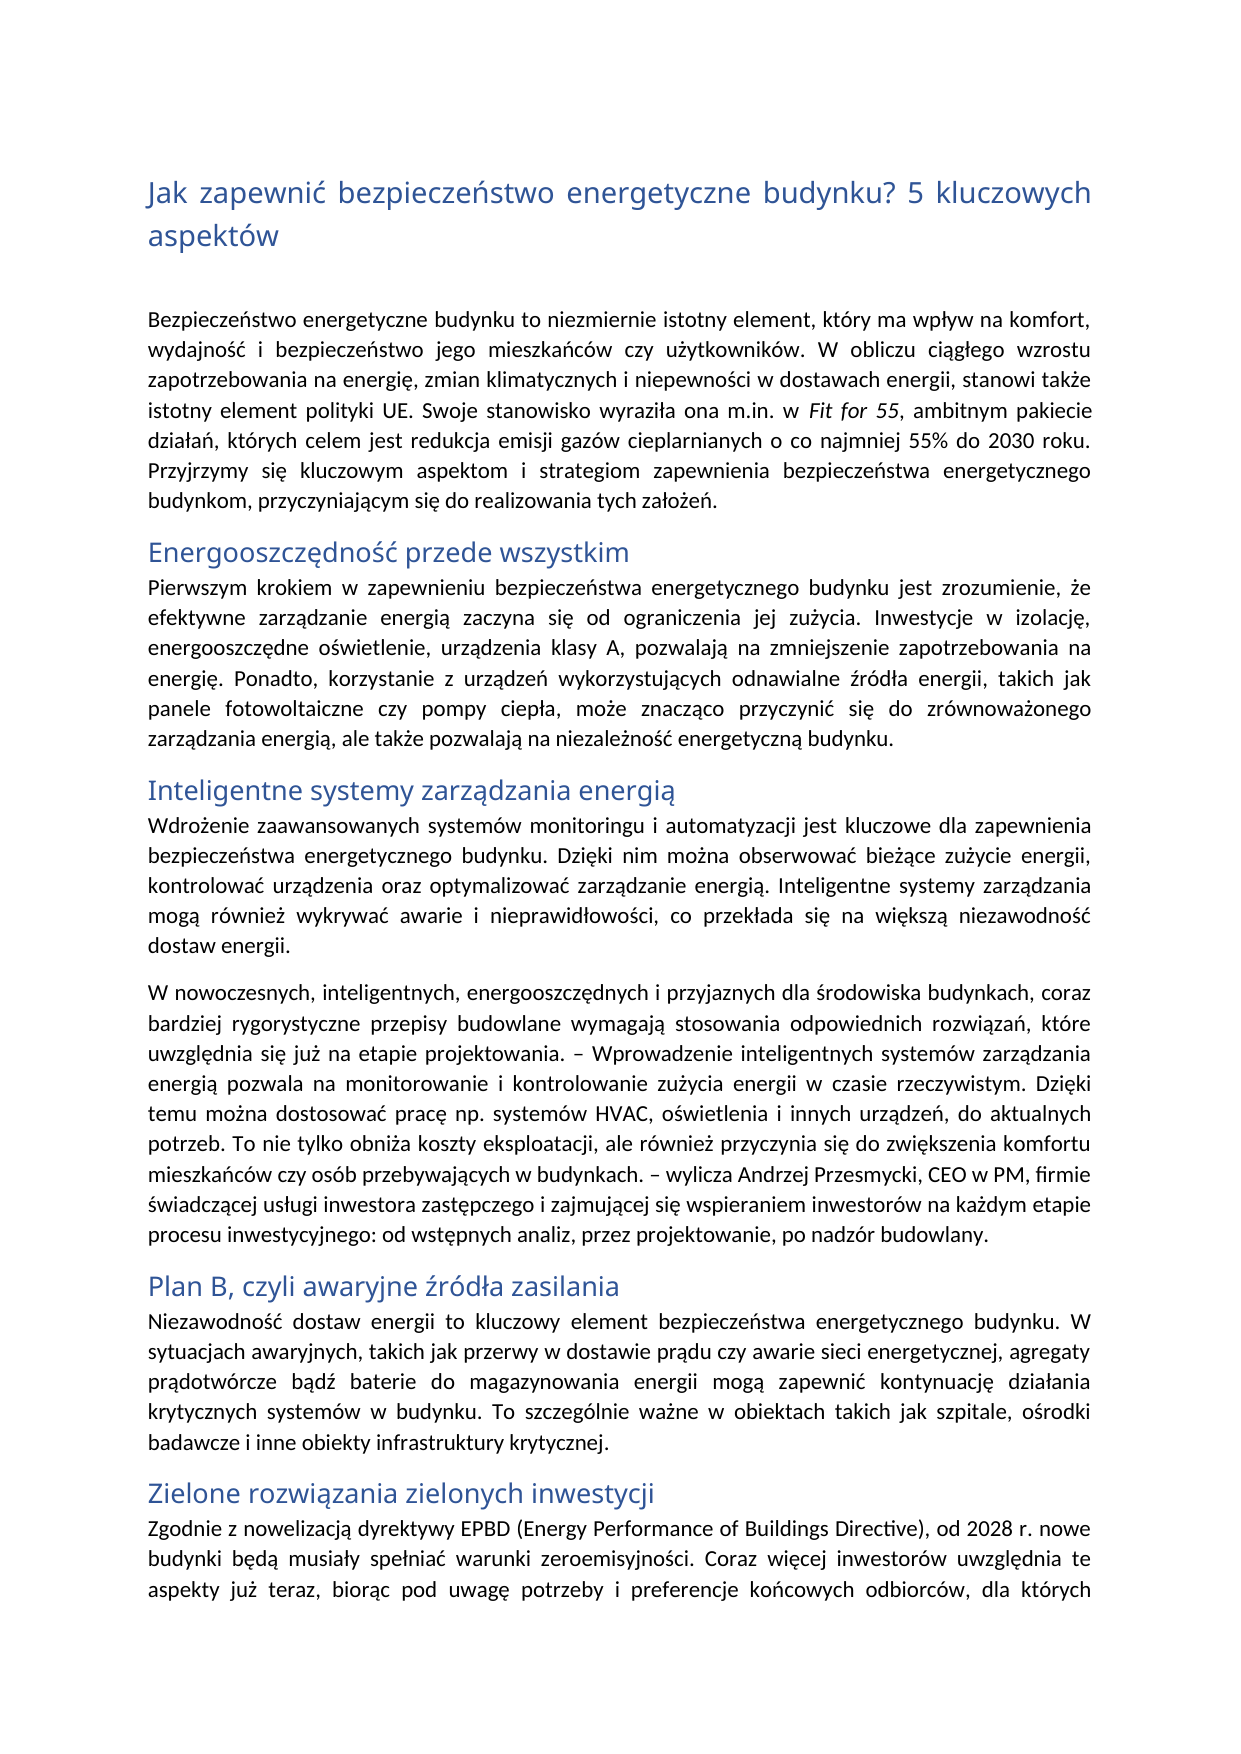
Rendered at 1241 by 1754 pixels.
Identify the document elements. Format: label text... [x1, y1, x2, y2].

text Wdrożenie zaawansowanych systemów monitoringu i automatyzacji jest kluczowe dla zapewnienia bezpieczeństwa energetycznego budynku. Dzięki nim można obserwować bieżące zużycie energii, kontrolować urządzenia oraz optymalizować zarządzanie energią. Inteligentne systemy zarządzania mogą również wykrywać awarie i nieprawidłowości, co przekłada się na większą niezawodność dostaw energii. [148, 811, 1093, 959]
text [148, 1514, 1093, 1603]
text Niezawodność dostaw energii to kluczowy element bezpieczeństwa energetycznego budynku. W sytuacjach awaryjnych, takich jak przerwy w dostawie prądu czy awarie sieci energetycznej, agregaty prądotwórcze bądź baterie do magazynowania energii mogą zapewnić kontynuację działania krytycznych systemów w budynku. To szczególnie ważne w obiektach takich jak szpitale, ośrodki badawcze i inne obiekty infrastruktury krytycznej. [148, 1307, 1093, 1456]
subtitle Plan B, czyli awaryjne źródła zasilania [148, 1267, 1093, 1304]
subtitle Energooszczędność przede wszystkim [148, 533, 1093, 570]
text W nowoczesnych, inteligentnych, energooszczędnych i przyjaznych dla środowiska budynkach, coraz bardziej rygorystyczne przepisy budowlane wymagają stosowania odpowiednich rozwiązań, które uwzględnia się już na etapie projektowania. – Wprowadzenie inteligentnych systemów zarządzania energią pozwala na monitorowanie i kontrolowanie zużycia energii w czasie rzeczywistym. Dzięki temu można dostosować pracę np. systemów HVAC, oświetlenia i innych urządzeń, do aktualnych potrzeb. To nie tylko obniża koszty eksploatacji, ale również przyczynia się do zwiększenia komfortu mieszkańców czy osób przebywających w budynkach. – wylicza Andrzej Przesmycki, CEO w PM, firmie świadczącej usługi inwestora zastępczego i zajmującej się wspieraniem inwestorów na każdym etapie procesu inwestycyjnego: od wstępnych analiz, przez projektowanie, po nadzór budowlany. [148, 978, 1093, 1248]
subtitle Inteligentne systemy zarządzania energią [148, 771, 1093, 808]
subtitle Jak zapewnić bezpieczeństwo energetyczne budynku? 5 kluczowych aspektów [148, 173, 1093, 255]
subtitle Zielone rozwiązania zielonych inwestycji [148, 1474, 1093, 1511]
text Bezpieczeństwo energetyczne budynku to niezmiernie istotny element, który ma wpływ na komfort, wydajność i bezpieczeństwo jego mieszkańców czy użytkowników. W obliczu ciągłego wzrostu zapotrzebowania na energię, zmian klimatycznych i niepewności w dostawach energii, stanowi także istotny element polityki UE. Swoje stanowisko wyraziła ona m.in. w Fit for 55, ambitnym pakiecie działań, których celem jest redukcja emisji gazów cieplarnianych o co najmniej 55% do 2030 roku. Przyjrzymy się kluczowym aspektom i strategiom zapewnienia bezpieczeństwa energetycznego budynkom, przyczyniającym się do realizowania tych założeń. [148, 305, 1093, 514]
text Pierwszym krokiem w zapewnieniu bezpieczeństwa energetycznego budynku jest zrozumienie, że efektywne zarządzanie energią zaczyna się od ograniczenia jej zużycia. Inwestycje w izolację, energooszczędne oświetlenie, urządzenia klasy A, pozwalają na zmniejszenie zapotrzebowania na energię. Ponadto, korzystanie z urządzeń wykorzystujących odnawialne źródła energii, takich jak panele fotowoltaiczne czy pompy ciepła, może znacząco przyczynić się do zrównoważonego zarządzania energią, ale także pozwalają na niezależność energetyczną budynku. [148, 573, 1093, 752]
